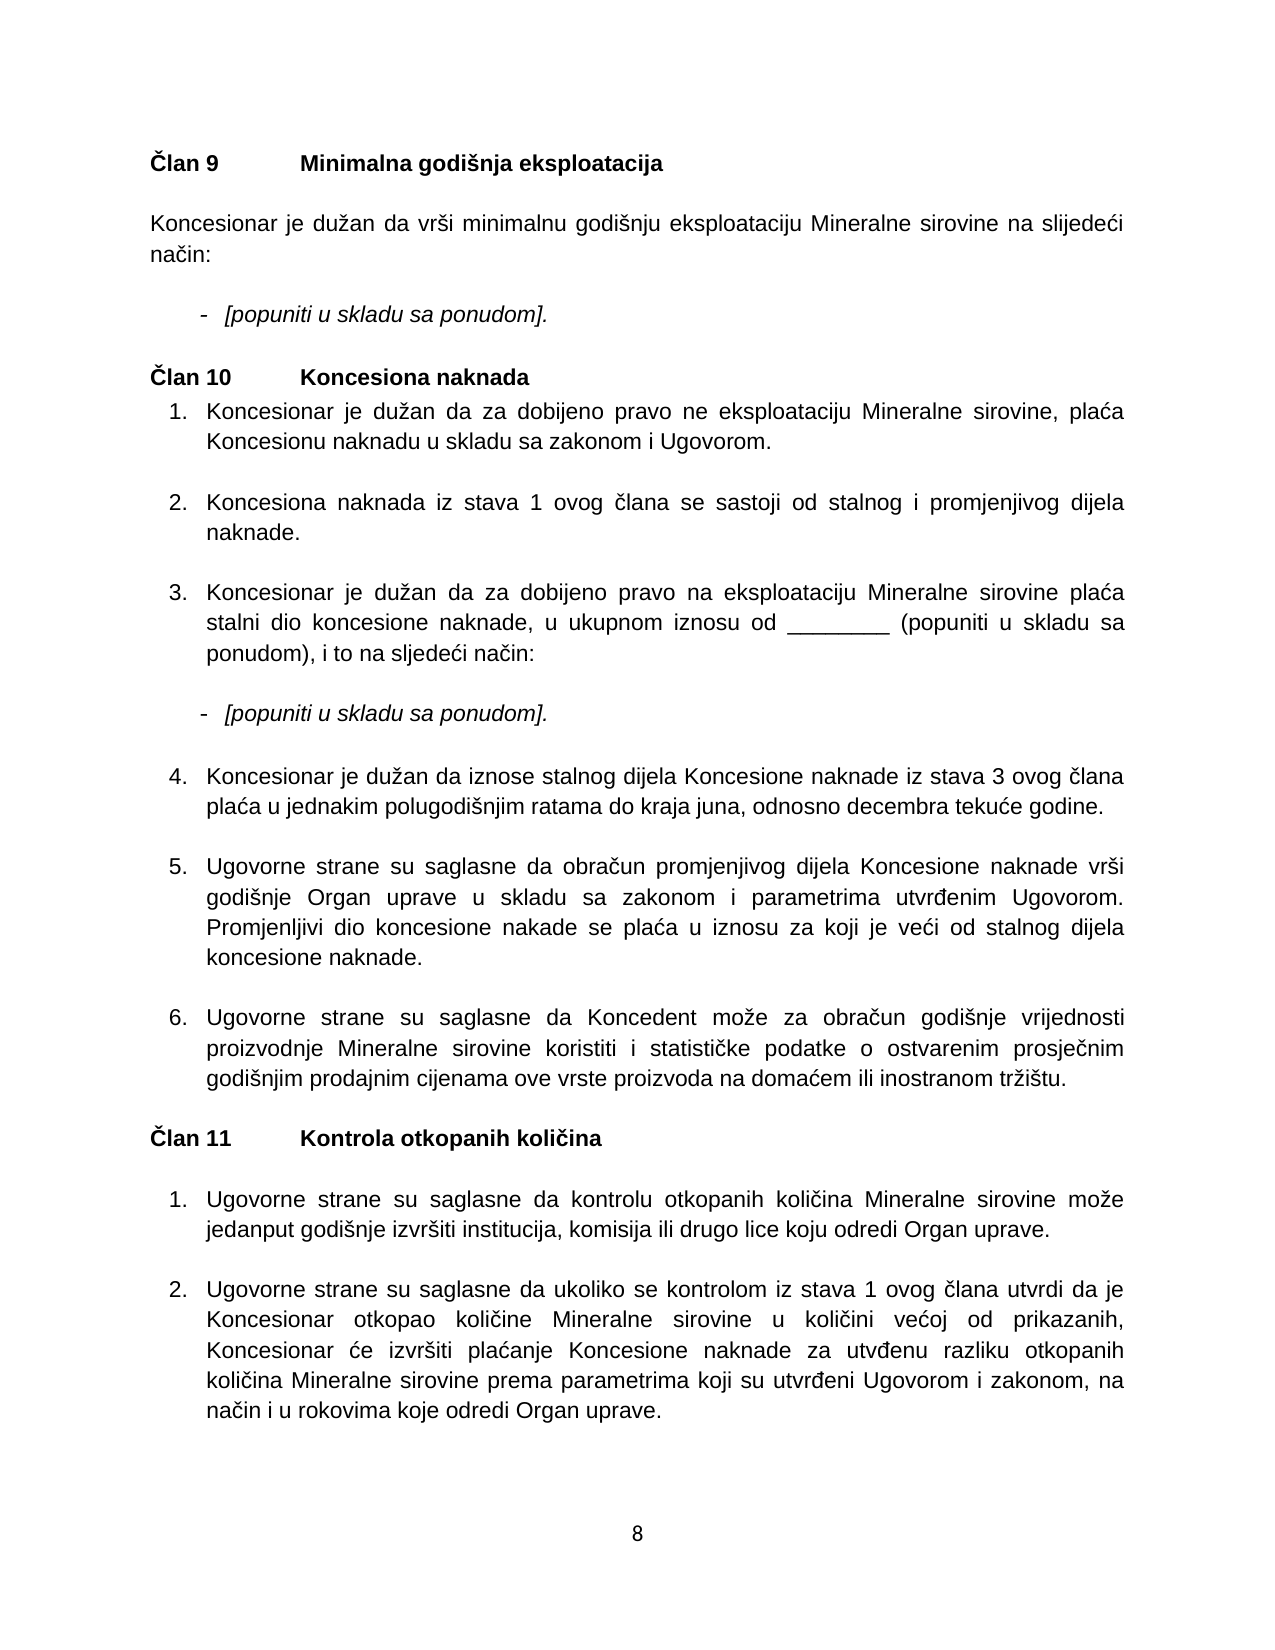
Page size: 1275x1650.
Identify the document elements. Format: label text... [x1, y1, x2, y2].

list Koncesionar je dužan da za dobijeno pravo ne eksploataciju Mineralne sirovine, plaća Koncesionu naknadu u skladu sa zakonom i Ugovorom. [169, 398, 1125, 454]
list Koncesionar je dužan da za dobijeno pravo na eksploataciju Mineralne sirovine plaća stalni dio koncesione naknade, u ukupnom iznosu od ________ (popuniti u skladu sa ponudom), i to na sljedeći način: [169, 579, 1125, 666]
list Koncesiona naknada iz stava 1 ovog člana se sastoji od stalnog i promjenjivog dijela naknade. [169, 488, 1125, 545]
list Koncesionar je dužan da iznose stalnog dijela Koncesione naknade iz stava 3 ovog člana plaća u jednakim polugodišnjim ratama do kraja juna, odnosno decembra tekuće godine. [169, 763, 1125, 819]
list Ugovorne strane su saglasne da ukoliko se kontrolom iz stava 1 ovog člana utvrdi da je Koncesionar otkopao količine Mineralne sirovine u količini većoj od prikazanih, Koncesionar će izvršiti plaćanje Koncesione naknade za utvđenu razliku otkopanih količina Mineralne sirovine prema parametrima koji su utvrđeni Ugovorom i zakonom, na način i u rokovima koje odredi Organ uprave. [169, 1276, 1125, 1423]
list Minimalna godišnja eksploatacija [150, 150, 1125, 176]
list Ugovorne strane su saglasne da kontrolu otkopanih količina Mineralne sirovine može jedanput godišnje izvršiti institucija, komisija ili drugo lice koju odredi Organ uprave. [169, 1186, 1125, 1242]
list [popuniti u skladu sa ponudom]. [197, 301, 1125, 329]
list [popuniti u skladu sa ponudom]. [197, 700, 1125, 728]
list Koncesiona naknada [150, 364, 1125, 390]
list Kontrola otkopanih količina [150, 1125, 1125, 1151]
list Ugovorne strane su saglasne da obračun promjenjivog dijela Koncesione naknade vrši godišnje Organ uprave u skladu sa zakonom i parametrima utvrđenim Ugovorom. Promjenljivi dio koncesione nakade se plaća u iznosu za koji je veći od stalnog dijela koncesione naknade. [169, 853, 1125, 970]
text Koncesionar je dužan da vrši minimalnu godišnju eksploataciju Mineralne sirovine na slijedeći način: [150, 210, 1125, 267]
list Ugovorne strane su saglasne da Koncedent može za obračun godišnje vrijednosti proizvodnje Mineralne sirovine koristiti i statističke podatke o ostvarenim prosječnim godišnjim prodajnim cijenama ove vrste proizvoda na domaćem ili inostranom tržištu. [169, 1004, 1125, 1091]
